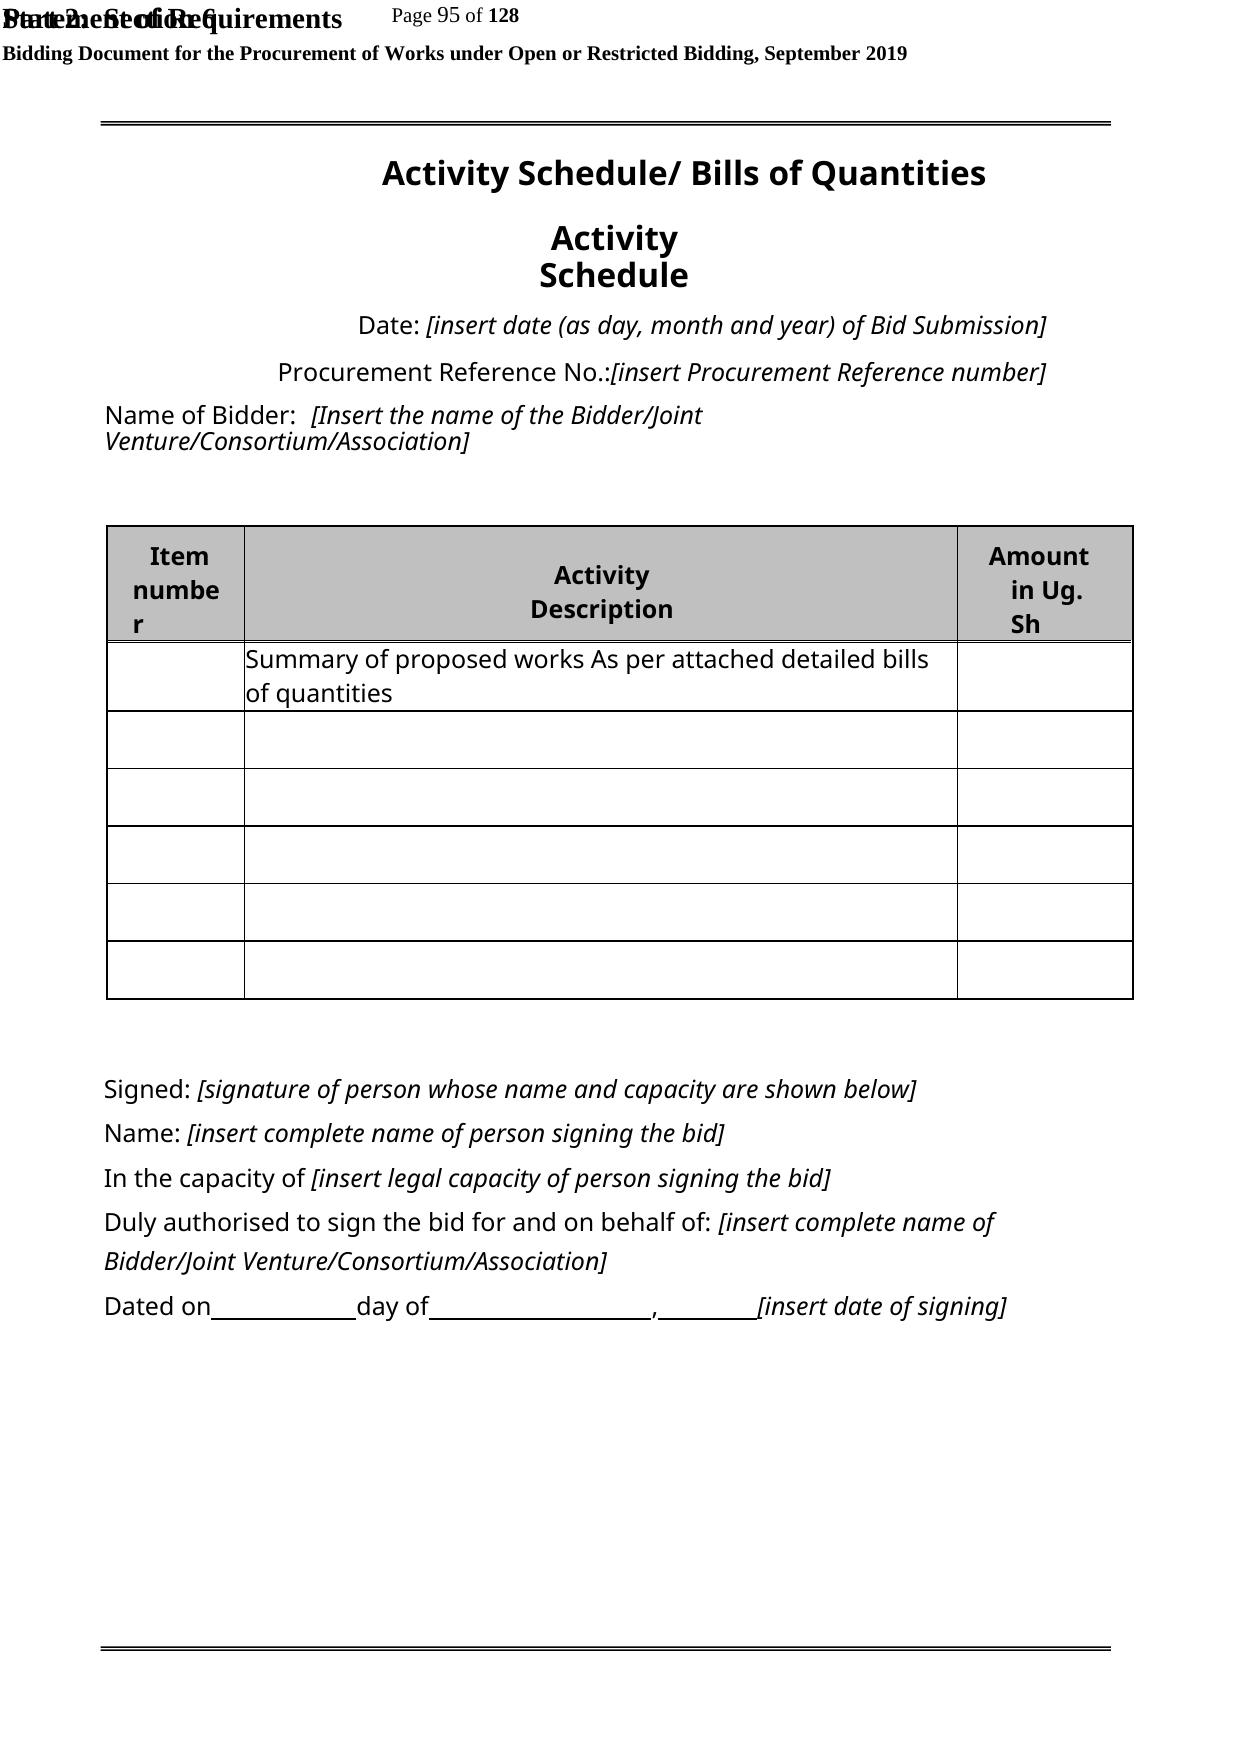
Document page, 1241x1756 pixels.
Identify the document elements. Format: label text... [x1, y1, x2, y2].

text Activity Schedule/ Bills of Quantities [382, 149, 1142, 195]
table_cell [958, 827, 1132, 882]
text Name: [insert complete name of person signing the bid] [103, 1116, 1142, 1150]
table_cell [108, 884, 244, 940]
table_cell [958, 640, 1132, 710]
table_cell [108, 643, 244, 710]
table_cell [108, 827, 244, 882]
table_cell [108, 769, 244, 825]
table_cell [245, 827, 957, 882]
table_cell [245, 884, 957, 940]
table_cell [245, 942, 957, 997]
table_cell [958, 942, 1132, 997]
table_header Item number [108, 527, 244, 640]
table_cell Date: [insert date (as day, month and year) of Bid Submission] Procurement Reference No.:[insert Procurement Reference number] [84, 295, 1069, 391]
text In the capacity of [insert legal capacity of person signing the bid] [103, 1160, 1142, 1194]
table_cell Name of Bidder: [Insert the name of the Bidder/Joint Venture/Consortium/Association] [84, 391, 1069, 456]
text Duly authorised to sign the bid for and on behalf of: [insert complete name of Bidder/Joint Venture/Consortium/Association] [103, 1205, 1013, 1278]
table_cell [108, 712, 244, 767]
table_cell Summary of proposed works As per attached detailed bills of quantities [245, 643, 957, 710]
table_header Activity Schedule [84, 221, 1069, 295]
text Signed: [signature of person whose name and capacity are shown below] [103, 1071, 1142, 1105]
table_header Amount in Ug. Sh [958, 527, 1132, 640]
table_cell [108, 942, 244, 997]
table_header Activity Description [245, 527, 957, 640]
table_cell [958, 712, 1132, 767]
table_cell [245, 712, 957, 767]
table_cell [958, 769, 1132, 825]
text Dated on day of , [insert date of signing] [103, 1289, 1142, 1323]
table_cell [245, 769, 957, 825]
table_cell [958, 884, 1132, 940]
